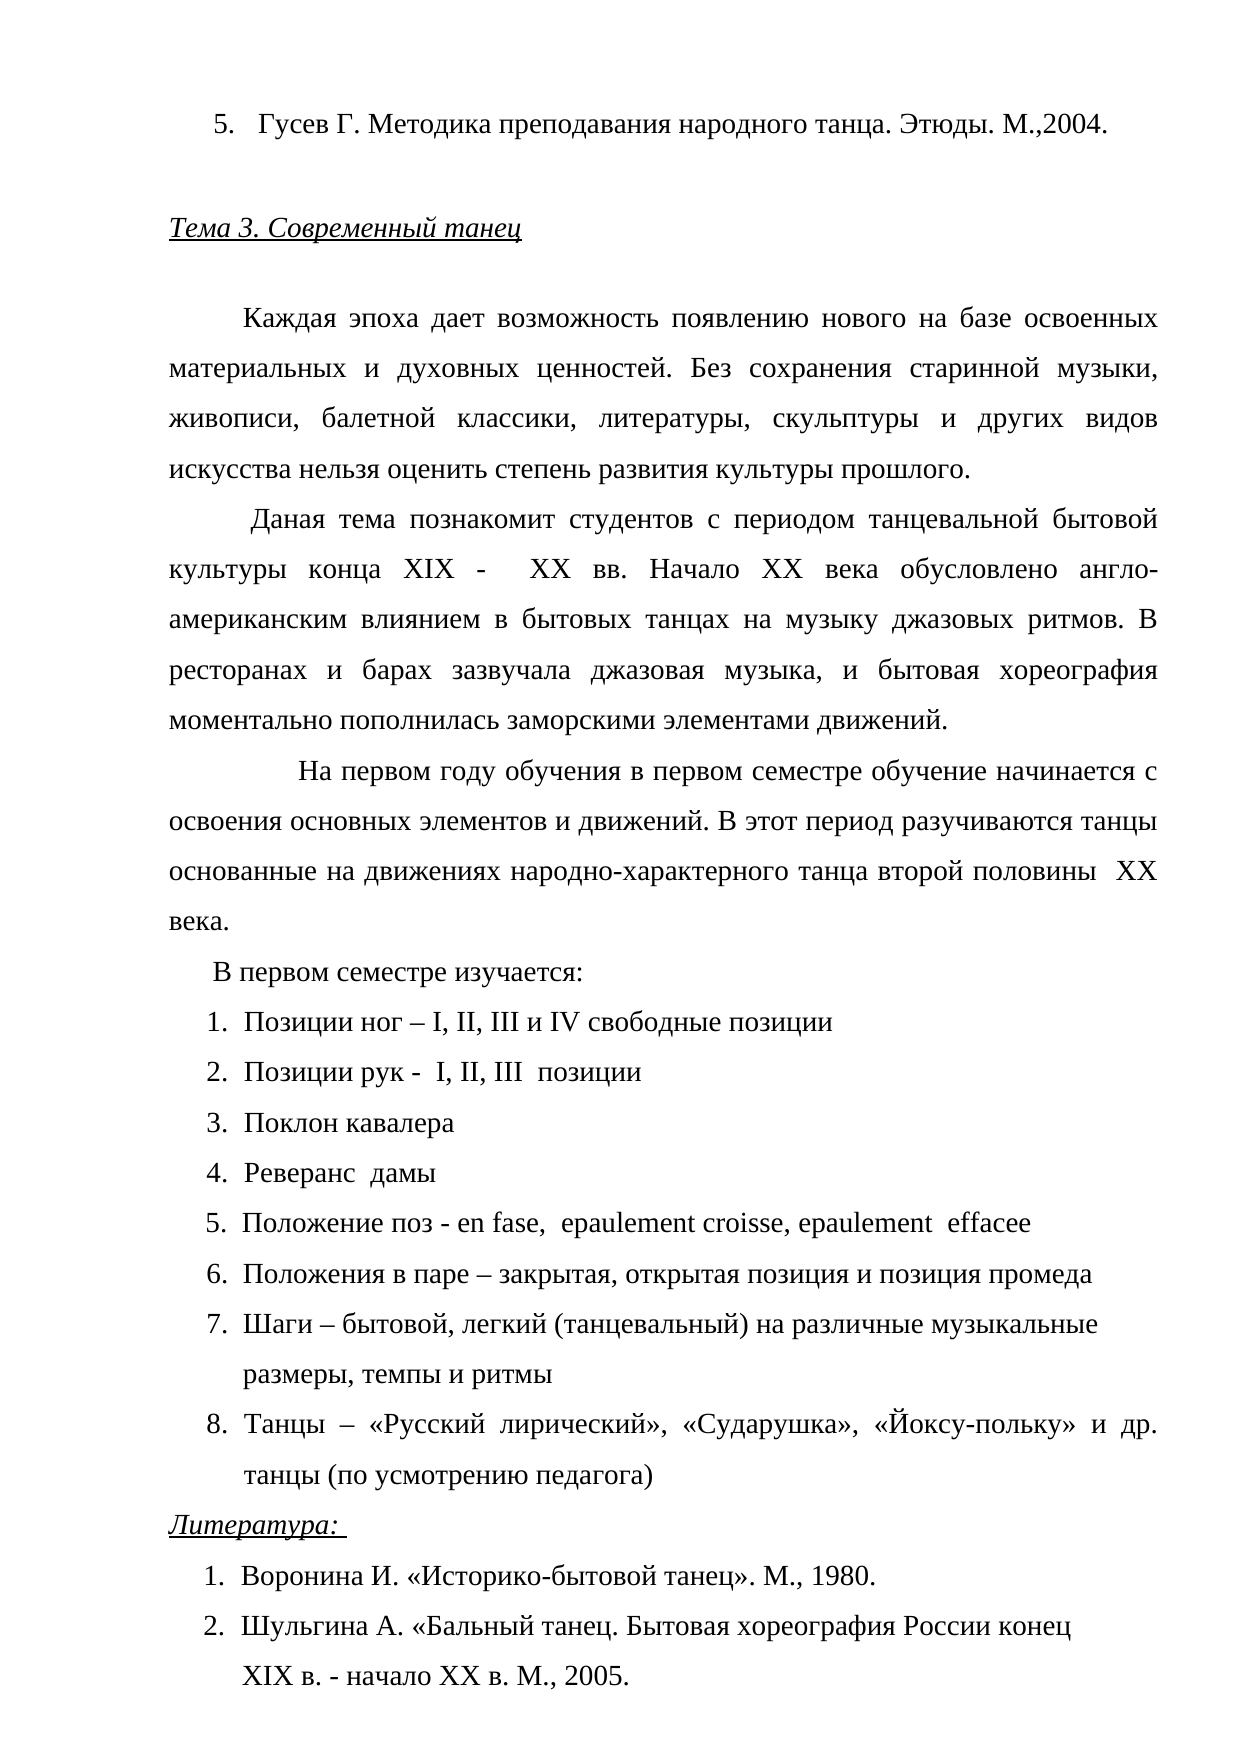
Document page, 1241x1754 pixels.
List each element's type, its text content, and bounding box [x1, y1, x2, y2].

text Тема 3. Современный танец [169, 210, 1159, 243]
text Литература: [169, 1507, 1159, 1541]
text 6. Положения в паре – закрытая, открытая позиция и позиция промеда [206, 1256, 1159, 1289]
text Даная тема познакомит студентов с периодом танцевальной бытовой культуры конца XIX - XX вв. Начало ХХ века обусловлено англо-американским влиянием в бытовых танцах на музыку джазовых ритмов. В ресторанах и барах зазвучала джазовая музыка, и бытовая хореография моментально пополнилась заморскими элементами движений. [169, 501, 1159, 736]
text На первом году обучения в первом семестре обучение начинается с освоения основных элементов и движений. В этот период разучиваются танцы основанные на движениях народно-характерного танца второй половины ХХ века. [169, 753, 1159, 937]
list Гусев Г. Методика преподавания народного танца. Этюды. М.,2004. [213, 106, 1159, 140]
list Поклон кавалера [206, 1105, 1159, 1138]
text размеры, темпы и ритмы [206, 1356, 1159, 1390]
list Воронина И. «Историко-бытовой танец». М., 1980. [203, 1558, 1159, 1591]
list Танцы – «Русский лирический», «Сударушка», «Йоксу-польку» и др. танцы (по усмотрению педагога) [206, 1407, 1159, 1491]
list Шульгина А. «Бальный танец. Бытовая хореография России конец [203, 1608, 1159, 1641]
text 7. Шаги – бытовой, легкий (танцевальный) на различные музыкальные [206, 1306, 1159, 1339]
list Позиции рук - I, II, III позиции [206, 1054, 1159, 1088]
list Позиции ног – I, II, III и IV свободные позиции [206, 1004, 1159, 1038]
list Реверанс дамы [206, 1155, 1159, 1189]
text Каждая эпоха дает возможность появлению нового на базе освоенных материальных и духовных ценностей. Без сохранения старинной музыки, живописи, балетной классики, литературы, скульптуры и других видов искусства нельзя оценить степень развития культуры прошлого. [169, 300, 1159, 484]
text 5. Положение поз - еn fase, еpaulement croisse, еpaulement effacee [169, 1205, 1159, 1239]
text В первом семестре изучается: [169, 954, 1159, 987]
text XIX в. - начало XX в. М., 2005. [169, 1658, 1159, 1692]
